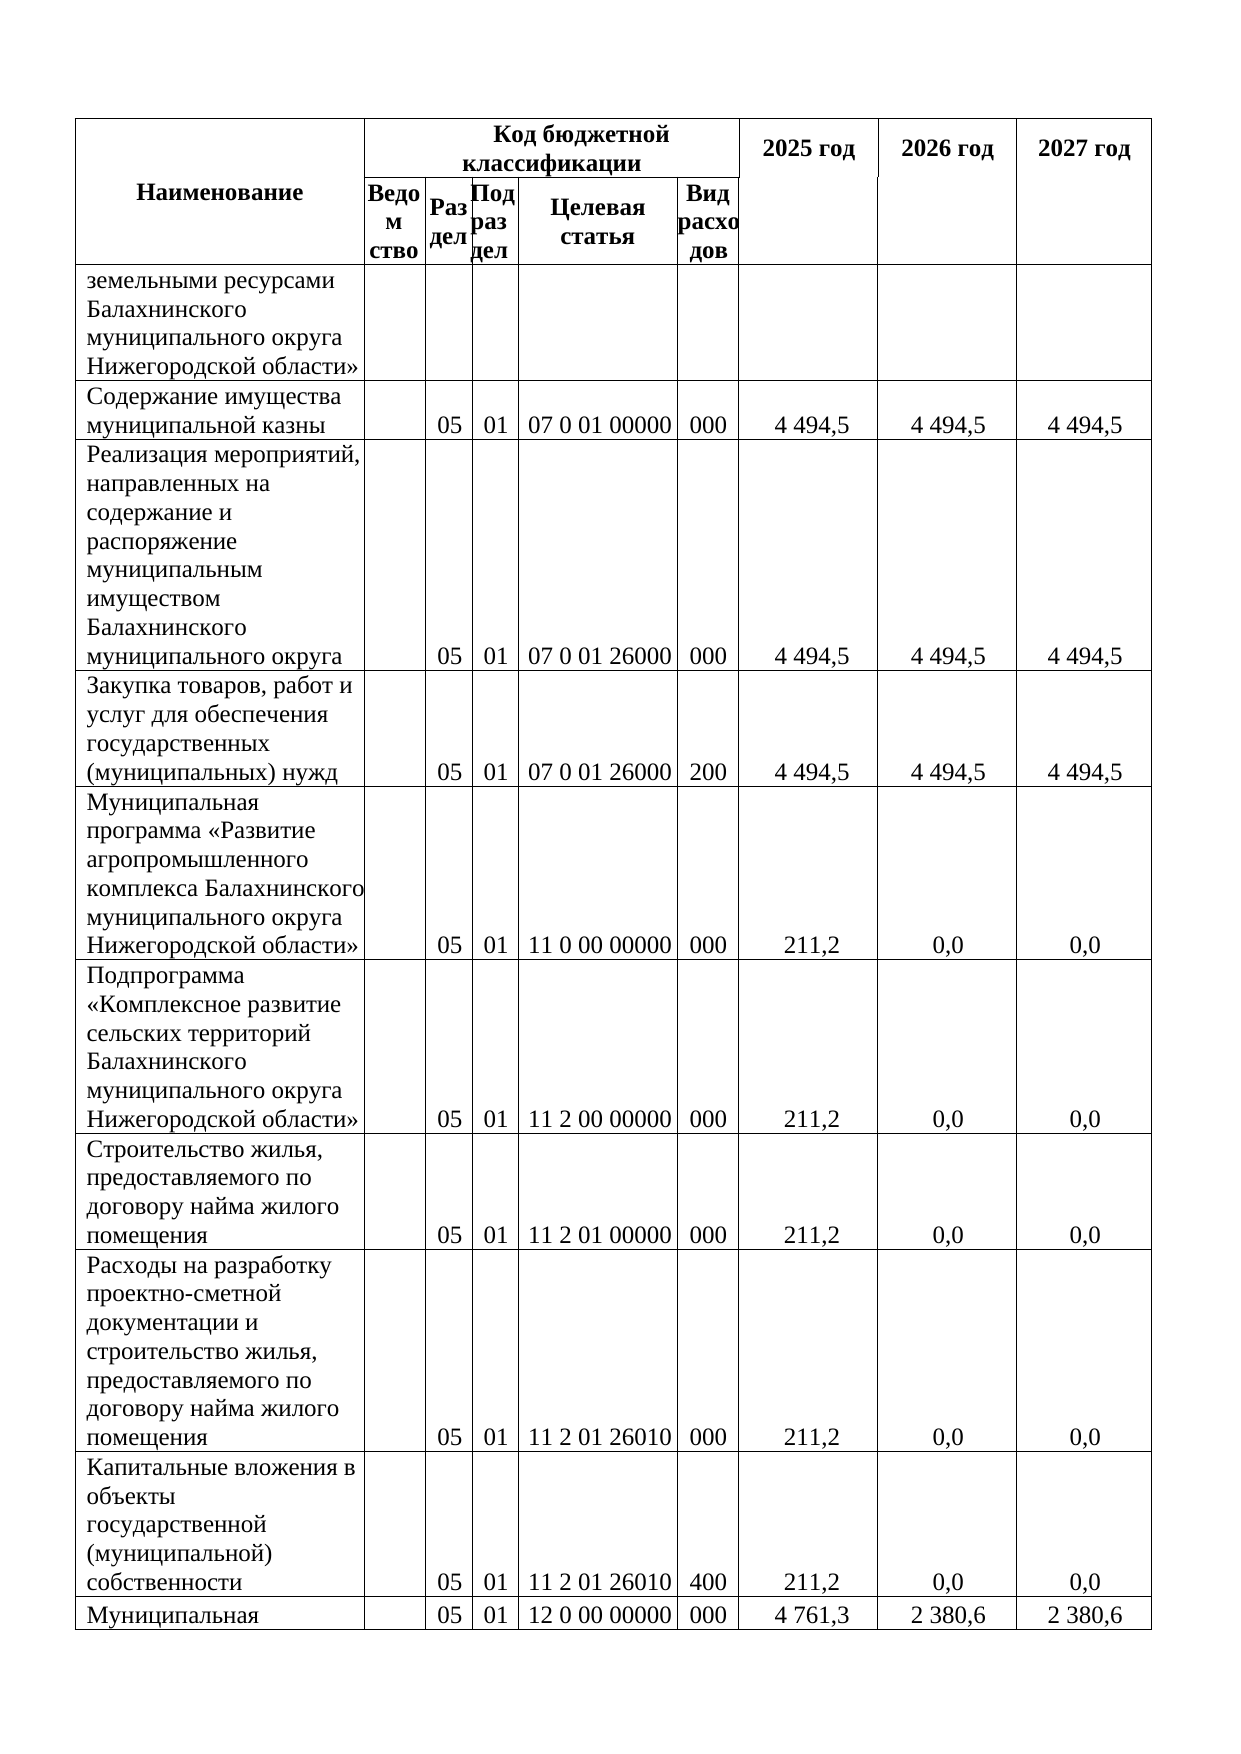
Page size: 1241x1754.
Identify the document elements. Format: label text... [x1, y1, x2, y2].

table_cell Вид расходов [678, 178, 738, 264]
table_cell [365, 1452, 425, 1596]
table_cell Ведом ство [365, 178, 425, 264]
table_cell Целевая статья [519, 178, 677, 264]
table_header 2027 год [1017, 119, 1151, 177]
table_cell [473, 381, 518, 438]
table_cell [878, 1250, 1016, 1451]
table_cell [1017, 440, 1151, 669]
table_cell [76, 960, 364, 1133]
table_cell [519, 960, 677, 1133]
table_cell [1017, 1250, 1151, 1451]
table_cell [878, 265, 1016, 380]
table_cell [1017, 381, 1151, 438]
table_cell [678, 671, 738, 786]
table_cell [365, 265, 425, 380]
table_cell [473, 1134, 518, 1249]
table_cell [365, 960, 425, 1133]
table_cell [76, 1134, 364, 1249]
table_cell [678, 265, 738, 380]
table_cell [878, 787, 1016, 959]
table_cell [739, 177, 877, 264]
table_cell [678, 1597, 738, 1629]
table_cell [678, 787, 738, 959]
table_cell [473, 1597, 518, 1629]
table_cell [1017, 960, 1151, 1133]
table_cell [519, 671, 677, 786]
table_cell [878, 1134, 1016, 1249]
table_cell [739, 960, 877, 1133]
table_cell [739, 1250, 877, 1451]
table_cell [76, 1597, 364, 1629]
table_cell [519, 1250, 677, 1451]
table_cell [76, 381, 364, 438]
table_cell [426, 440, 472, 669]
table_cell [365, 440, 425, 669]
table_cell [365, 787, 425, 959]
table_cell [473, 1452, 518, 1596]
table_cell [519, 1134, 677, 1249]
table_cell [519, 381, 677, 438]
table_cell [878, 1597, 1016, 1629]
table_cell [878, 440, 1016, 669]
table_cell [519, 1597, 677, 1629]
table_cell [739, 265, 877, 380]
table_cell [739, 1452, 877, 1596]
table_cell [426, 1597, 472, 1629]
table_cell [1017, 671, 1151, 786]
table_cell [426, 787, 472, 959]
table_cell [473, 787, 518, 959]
table_cell [1017, 177, 1151, 264]
table_header 2025 год [740, 119, 878, 177]
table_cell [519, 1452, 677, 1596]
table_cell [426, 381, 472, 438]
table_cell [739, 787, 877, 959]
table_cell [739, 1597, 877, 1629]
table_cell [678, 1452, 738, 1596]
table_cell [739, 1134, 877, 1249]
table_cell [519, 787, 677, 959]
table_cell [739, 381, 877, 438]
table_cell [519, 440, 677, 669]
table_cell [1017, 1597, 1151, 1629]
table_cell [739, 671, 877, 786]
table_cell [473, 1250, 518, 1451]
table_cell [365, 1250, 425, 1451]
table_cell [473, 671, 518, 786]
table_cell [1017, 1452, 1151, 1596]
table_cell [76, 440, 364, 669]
table_cell [878, 177, 1016, 264]
table_cell Под раз дел [473, 178, 518, 264]
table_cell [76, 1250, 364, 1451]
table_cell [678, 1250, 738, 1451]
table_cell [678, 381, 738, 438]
table_header Код бюджетной классификации [365, 119, 739, 177]
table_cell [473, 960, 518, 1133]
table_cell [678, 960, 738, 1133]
table_cell Раз дел [426, 178, 472, 264]
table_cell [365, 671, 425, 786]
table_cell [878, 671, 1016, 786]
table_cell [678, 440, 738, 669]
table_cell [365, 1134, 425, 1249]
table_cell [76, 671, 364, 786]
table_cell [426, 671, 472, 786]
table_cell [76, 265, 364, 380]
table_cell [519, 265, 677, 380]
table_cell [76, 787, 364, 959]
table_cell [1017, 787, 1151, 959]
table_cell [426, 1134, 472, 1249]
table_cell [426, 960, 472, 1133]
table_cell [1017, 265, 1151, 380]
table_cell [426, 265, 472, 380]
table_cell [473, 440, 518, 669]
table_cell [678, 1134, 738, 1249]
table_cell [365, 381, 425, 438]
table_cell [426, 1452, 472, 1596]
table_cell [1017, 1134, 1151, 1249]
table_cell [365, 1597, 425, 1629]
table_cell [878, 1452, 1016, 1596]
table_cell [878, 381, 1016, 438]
table_header 2026 год [879, 119, 1016, 177]
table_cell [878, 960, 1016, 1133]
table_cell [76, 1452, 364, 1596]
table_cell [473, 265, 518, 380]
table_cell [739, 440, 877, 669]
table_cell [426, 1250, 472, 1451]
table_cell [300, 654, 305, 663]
table_header Наименование [76, 119, 364, 264]
